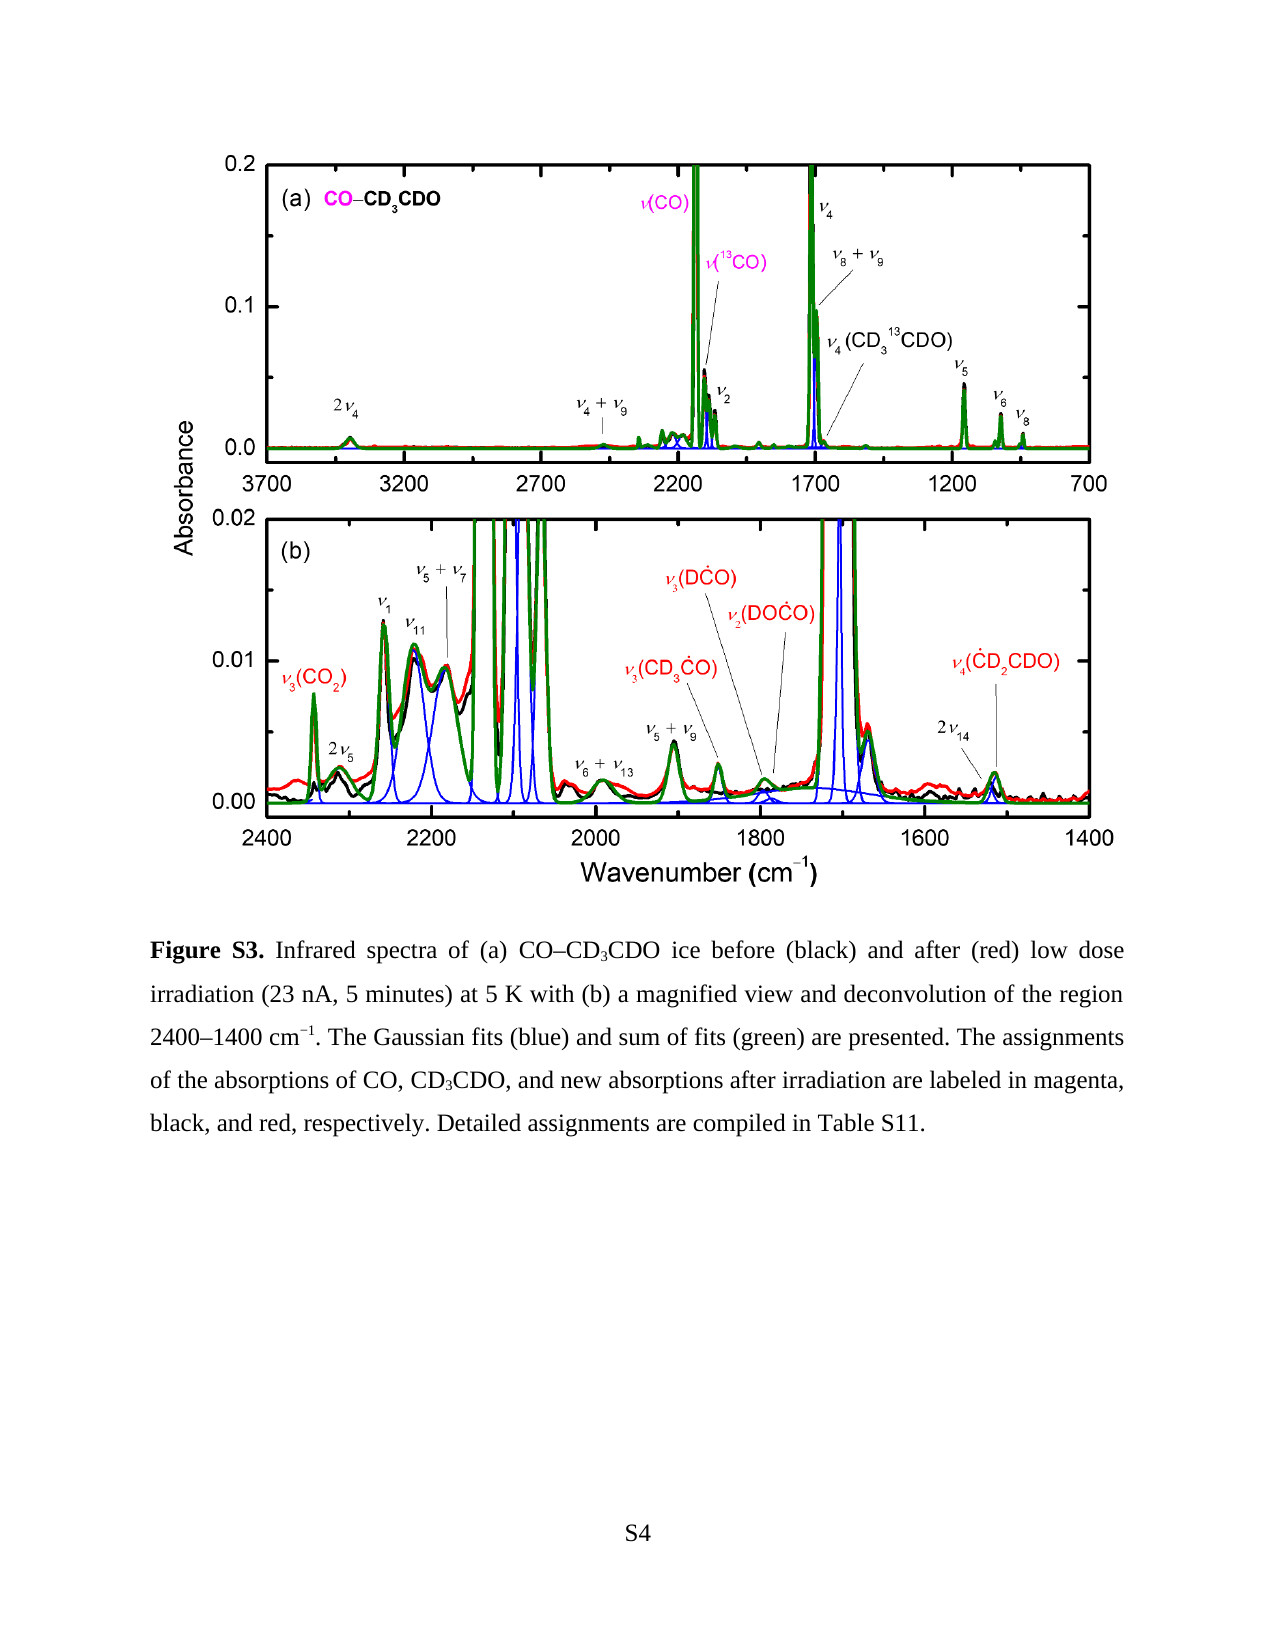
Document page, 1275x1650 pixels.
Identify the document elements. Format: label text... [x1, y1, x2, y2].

picture [150, 150, 1125, 897]
text Figure S3. Infrared spectra of (a) CO–CD3CDO ice before (black) and after (red) low dose irradiation (23 nA, 5 minutes) at 5 K with (b) a magnified view and deconvolution of the region 2400–1400 cm−1. The Gaussian fits (blue) and sum of fits (green) are presented. The assignments of the absorptions of CO, CD3CDO, and new absorptions after irradiation are labeled in magenta, black, and red, respectively. Detailed assignments are compiled in Table S11. [150, 936, 1125, 1137]
